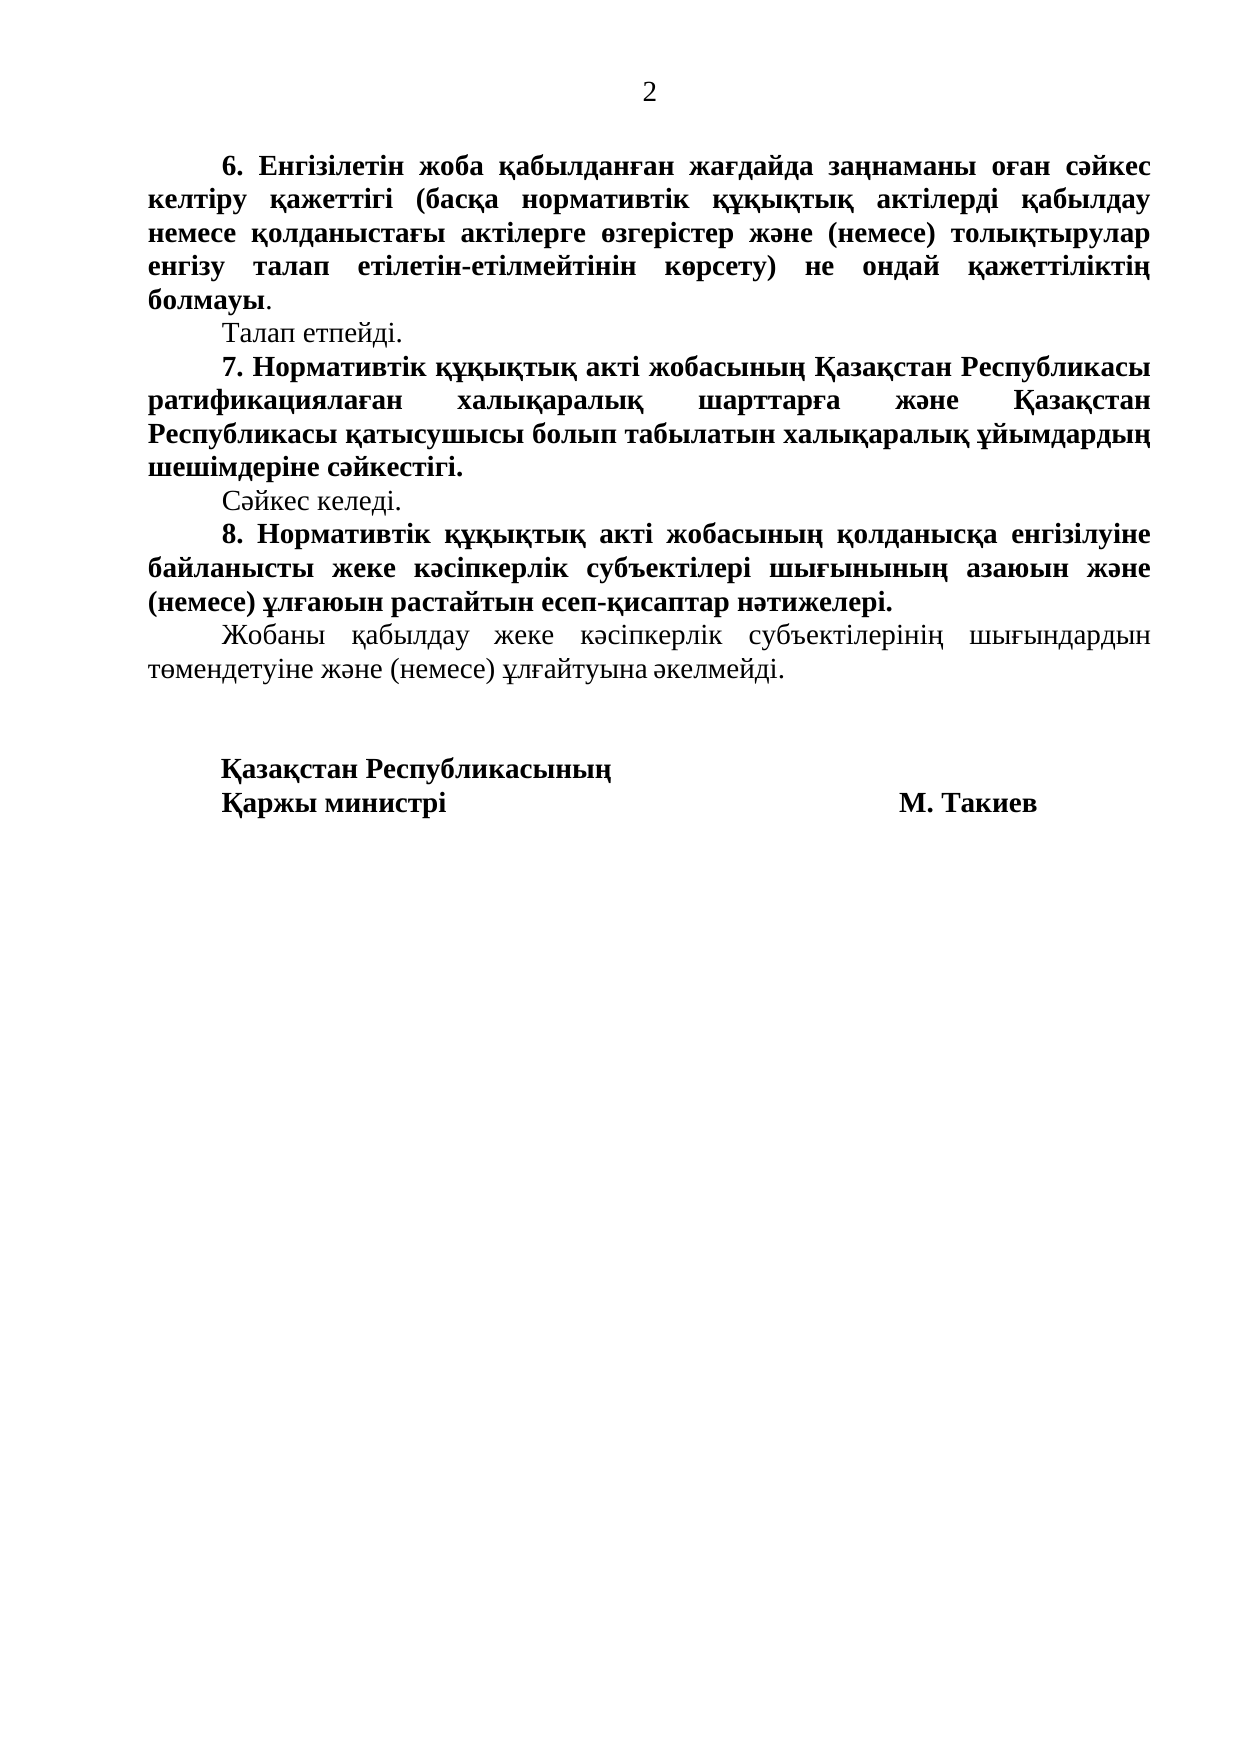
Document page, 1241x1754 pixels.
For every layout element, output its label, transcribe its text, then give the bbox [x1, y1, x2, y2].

text 7. Нормативтік құқықтық акті жобасының Қазақстан Республикасы ратификациялаған халықаралық шарттарға және Қазақстан Республикасы қатысушысы болып табылатын халықаралық ұйымдардың шешімдеріне сәйкестігі. [148, 349, 1152, 483]
text Қаржы министрі М. Такиев [148, 785, 1152, 877]
text 8. Нормативтік құқықтық акті жобасының қолданысқа енгізілуіне байланысты жеке кәсіпкерлік субъектілері шығынының азаюын және (немесе) ұлғаюын растайтын есеп-қисаптар нәтижелері. [148, 517, 1152, 617]
text Жобаны қабылдау жеке кәсіпкерлік субъектілерінің шығындардын төмендетуіне және (немесе) ұлғайтуына әкелмейді. [148, 617, 1152, 684]
text Талап етпейді. [148, 315, 1152, 349]
text Сәйкес келеді. [148, 483, 1152, 517]
text 6. Енгізілетін жоба қабылданған жағдайда заңнаманы оған сәйкес келтіру қажеттігі (басқа нормативтік құқықтық актілерді қабылдау немесе қолданыстағы актілерге өзгерістер және (немесе) толықтырулар енгізу талап етілетін-етілмейтінін көрсету) не ондай қажеттіліктің болмауы. [148, 148, 1152, 315]
text Қазақстан Республикасының [148, 751, 1152, 785]
